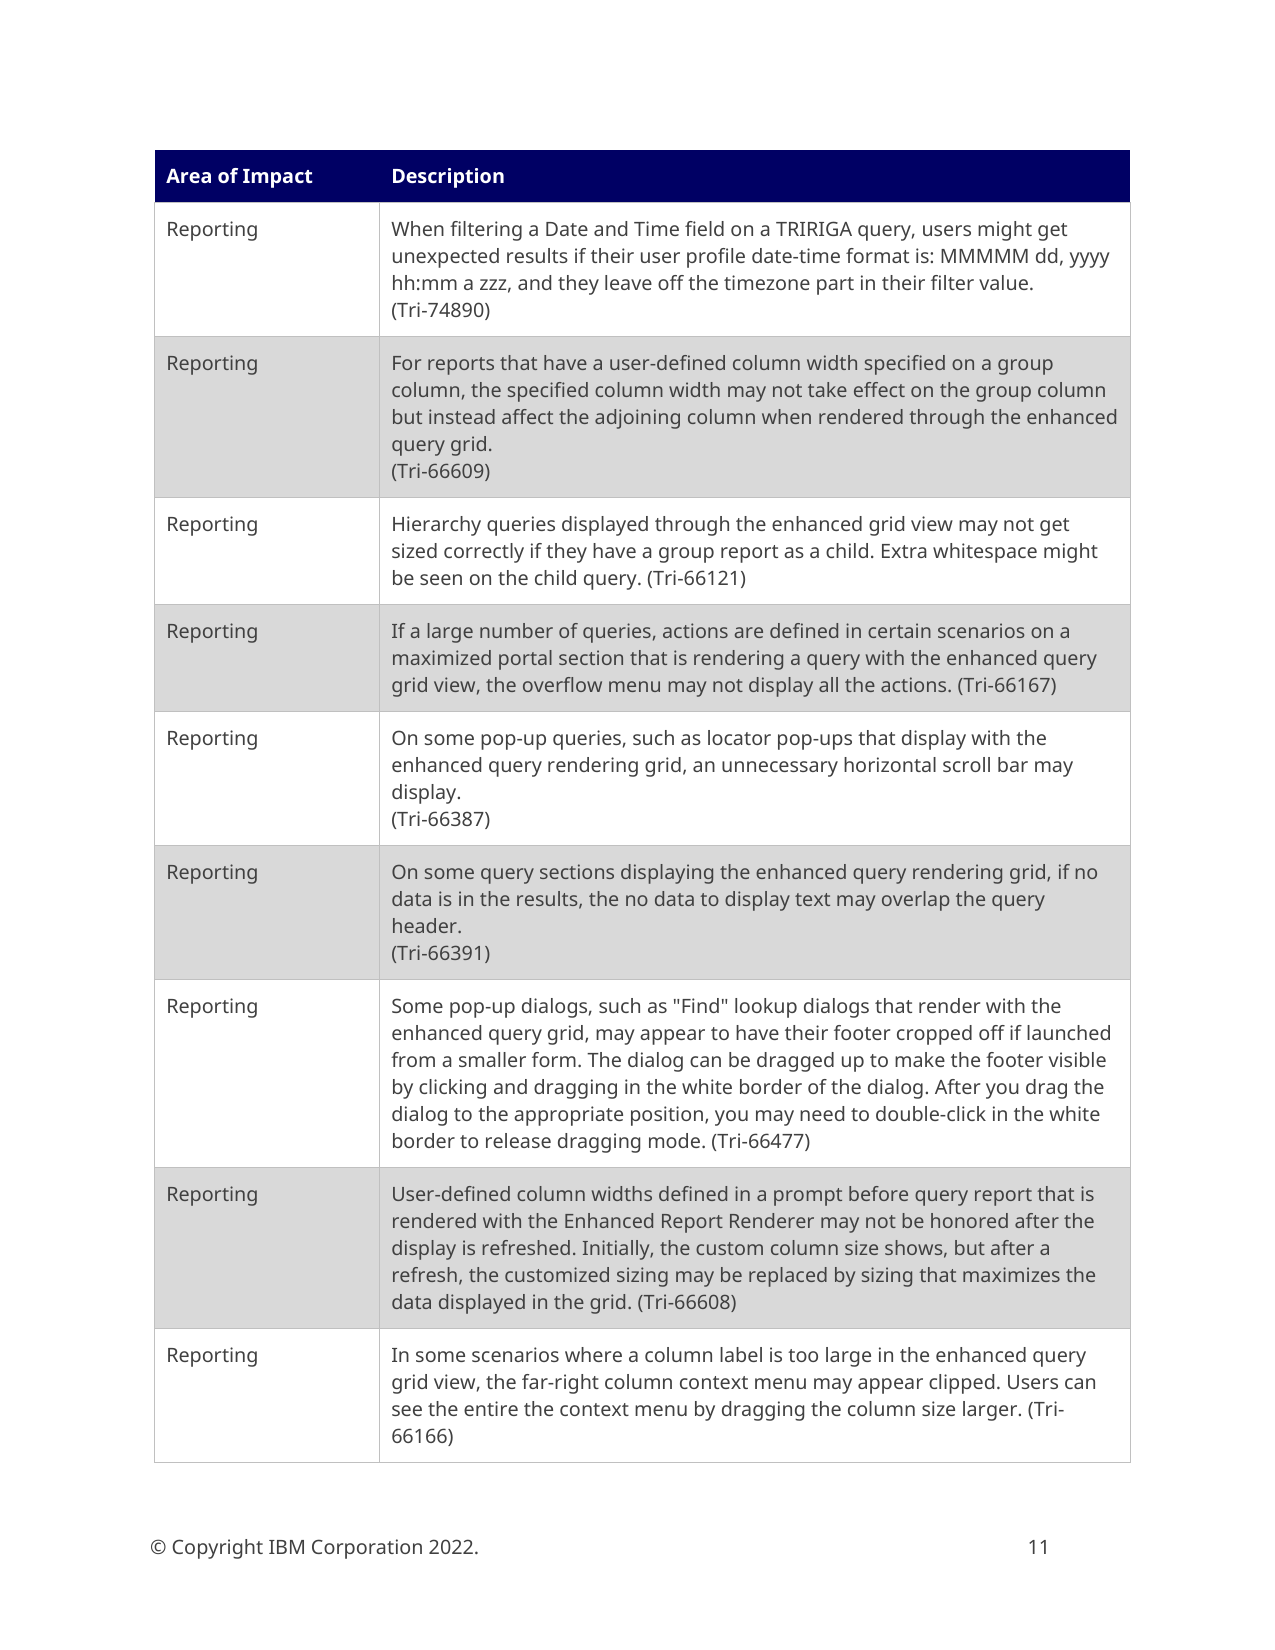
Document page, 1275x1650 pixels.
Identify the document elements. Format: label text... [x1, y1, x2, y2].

table_cell User-defined column widths defined in a prompt before query report that is rendered with the Enhanced Report Renderer may not be honored after the display is refreshed. Initially, the custom column size shows, but after a refresh, the customized sizing may be replaced by sizing that maximizes the data displayed in the grid. (Tri-66608) [380, 1168, 1130, 1328]
table_cell On some query sections displaying the enhanced query rendering grid, if no data is in the results, the no data to display text may overlap the query header. (Tri-66391) [380, 846, 1130, 979]
table_cell Reporting [155, 1168, 379, 1328]
table_cell Reporting [155, 203, 379, 336]
table_cell Reporting [155, 980, 379, 1167]
table_cell Reporting [155, 712, 379, 845]
table_cell For reports that have a user-defined column width specified on a group column, the specified column width may not take effect on the group column but instead affect the adjoining column when rendered through the enhanced query grid. (Tri-66609) [380, 337, 1130, 497]
table_cell Reporting [155, 498, 379, 604]
table_cell Some pop-up dialogs, such as "Find" lookup dialogs that render with the enhanced query grid, may appear to have their footer cropped off if launched from a smaller form. The dialog can be dragged up to make the footer visible by clicking and dragging in the white border of the dialog. After you drag the dialog to the appropriate position, you may need to double-click in the white border to release dragging mode. (Tri-66477) [380, 980, 1130, 1167]
table_cell Reporting [155, 605, 379, 711]
table_cell Reporting [155, 1329, 379, 1462]
table_cell In some scenarios where a column label is too large in the enhanced query grid view, the far-right column context menu may appear clipped. Users can see the entire the context menu by dragging the column size larger. (Tri-66166) [380, 1329, 1130, 1462]
table_cell If a large number of queries, actions are defined in certain scenarios on a maximized portal section that is rendering a query with the enhanced query grid view, the overflow menu may not display all the actions. (Tri-66167) [380, 605, 1130, 711]
table_cell Hierarchy queries displayed through the enhanced grid view may not get sized correctly if they have a group report as a child. Extra whitespace might be seen on the child query. (Tri-66121) [380, 498, 1130, 604]
table_cell On some pop-up queries, such as locator pop-ups that display with the enhanced query rendering grid, an unnecessary horizontal scroll bar may display. (Tri-66387) [380, 712, 1130, 845]
table_cell Reporting [155, 846, 379, 979]
table_cell Reporting [155, 337, 379, 497]
table_header Description [380, 150, 1130, 202]
table_cell When filtering a Date and Time field on a TRIRIGA query, users might get unexpected results if their user profile date-time format is: MMMMM dd, yyyy hh:mm a zzz, and they leave off the timezone part in their filter value. (Tri-74890) [380, 203, 1130, 336]
table_header Area of Impact [155, 150, 380, 202]
